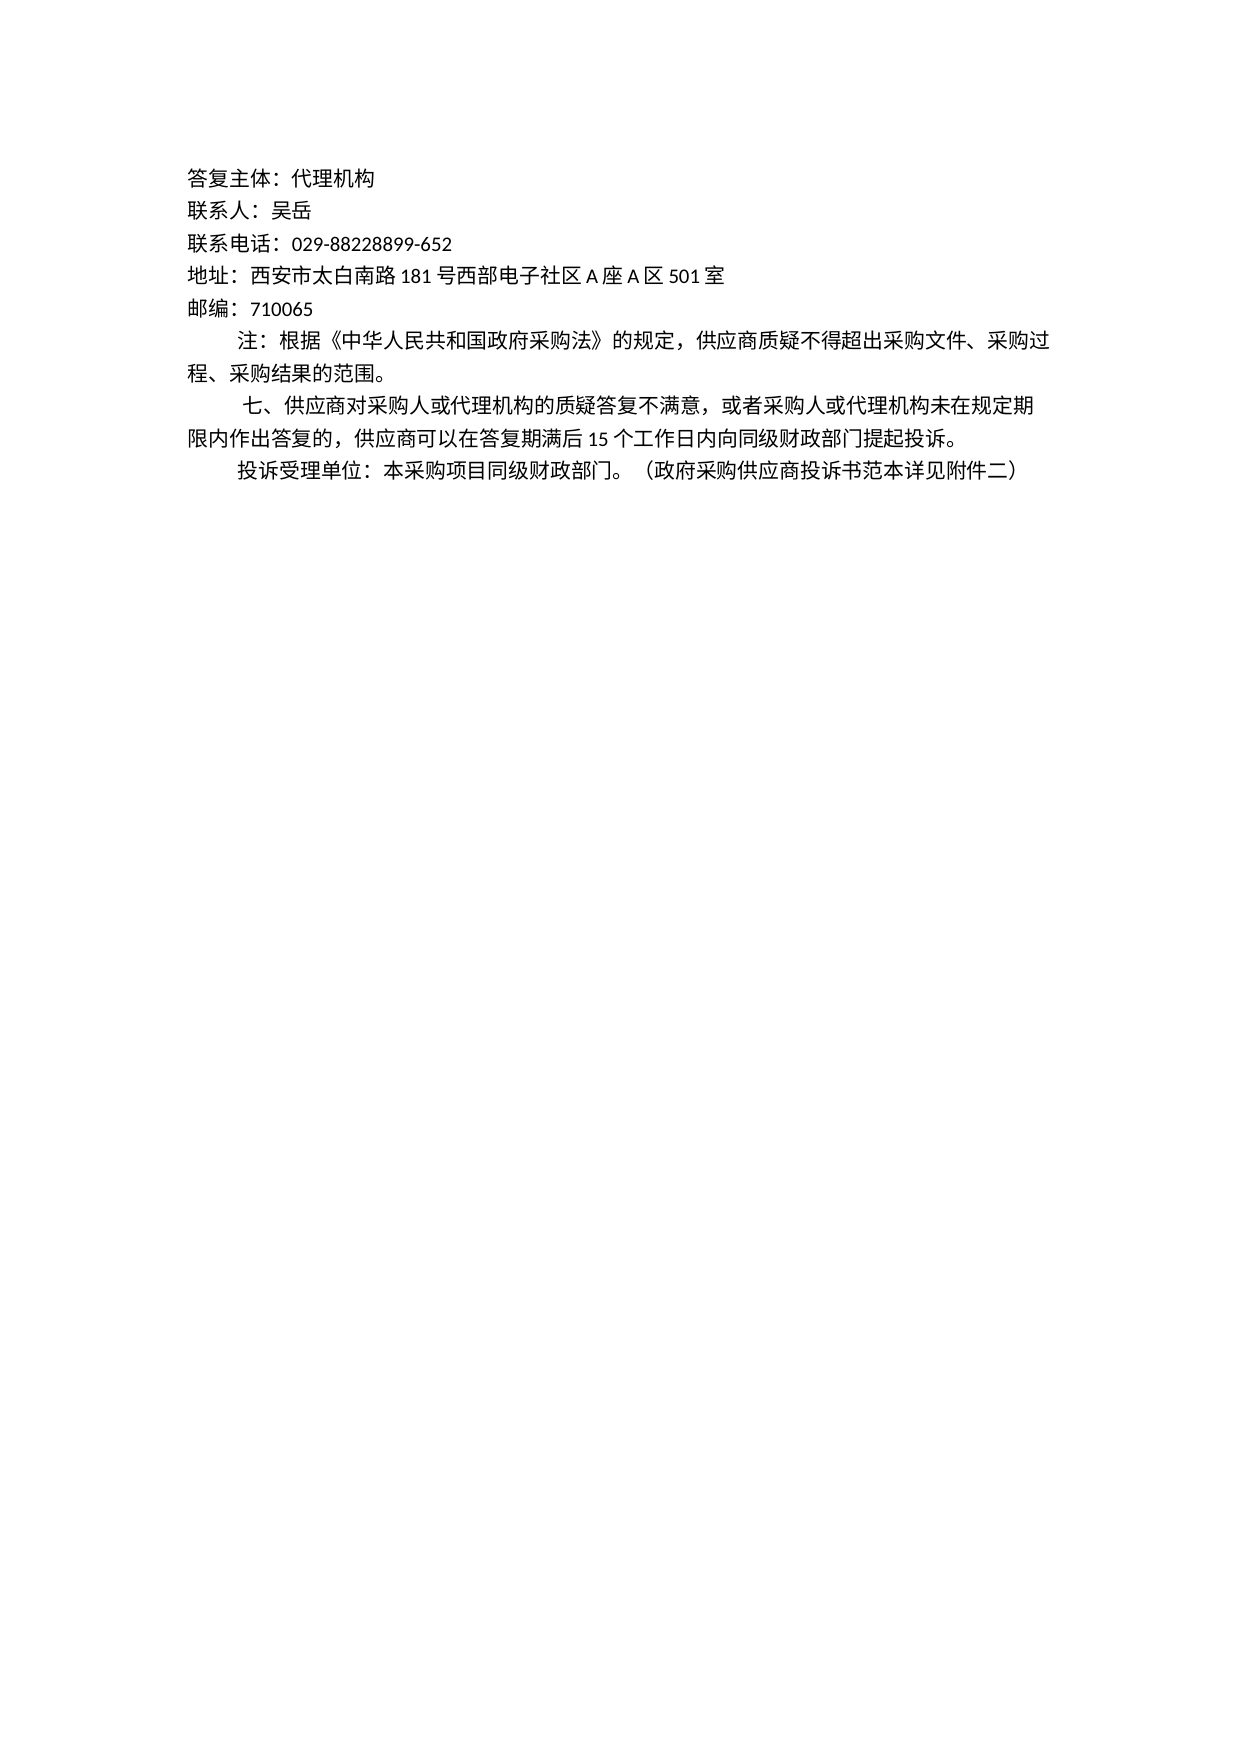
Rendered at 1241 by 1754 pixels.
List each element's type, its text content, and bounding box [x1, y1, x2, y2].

text 答复主体：代理机构 [187, 162, 1053, 194]
text 地址：西安市太白南路181号西部电子社区A座A区501室 [187, 259, 1053, 292]
text 邮编：710065 [187, 292, 1053, 324]
text 联系电话：029-88228899-652 [187, 227, 1053, 259]
text 七、供应商对采购人或代理机构的质疑答复不满意，或者采购人或代理机构未在规定期限内作出答复的，供应商可以在答复期满后15个工作日内向同级财政部门提起投诉。 [187, 389, 1053, 454]
text 投诉受理单位：本采购项目同级财政部门。（政府采购供应商投诉书范本详见附件二） [187, 454, 1053, 487]
text 注：根据《中华人民共和国政府采购法》的规定，供应商质疑不得超出采购文件、采购过程、采购结果的范围。 [187, 324, 1053, 389]
text 联系人：吴岳 [187, 194, 1053, 227]
